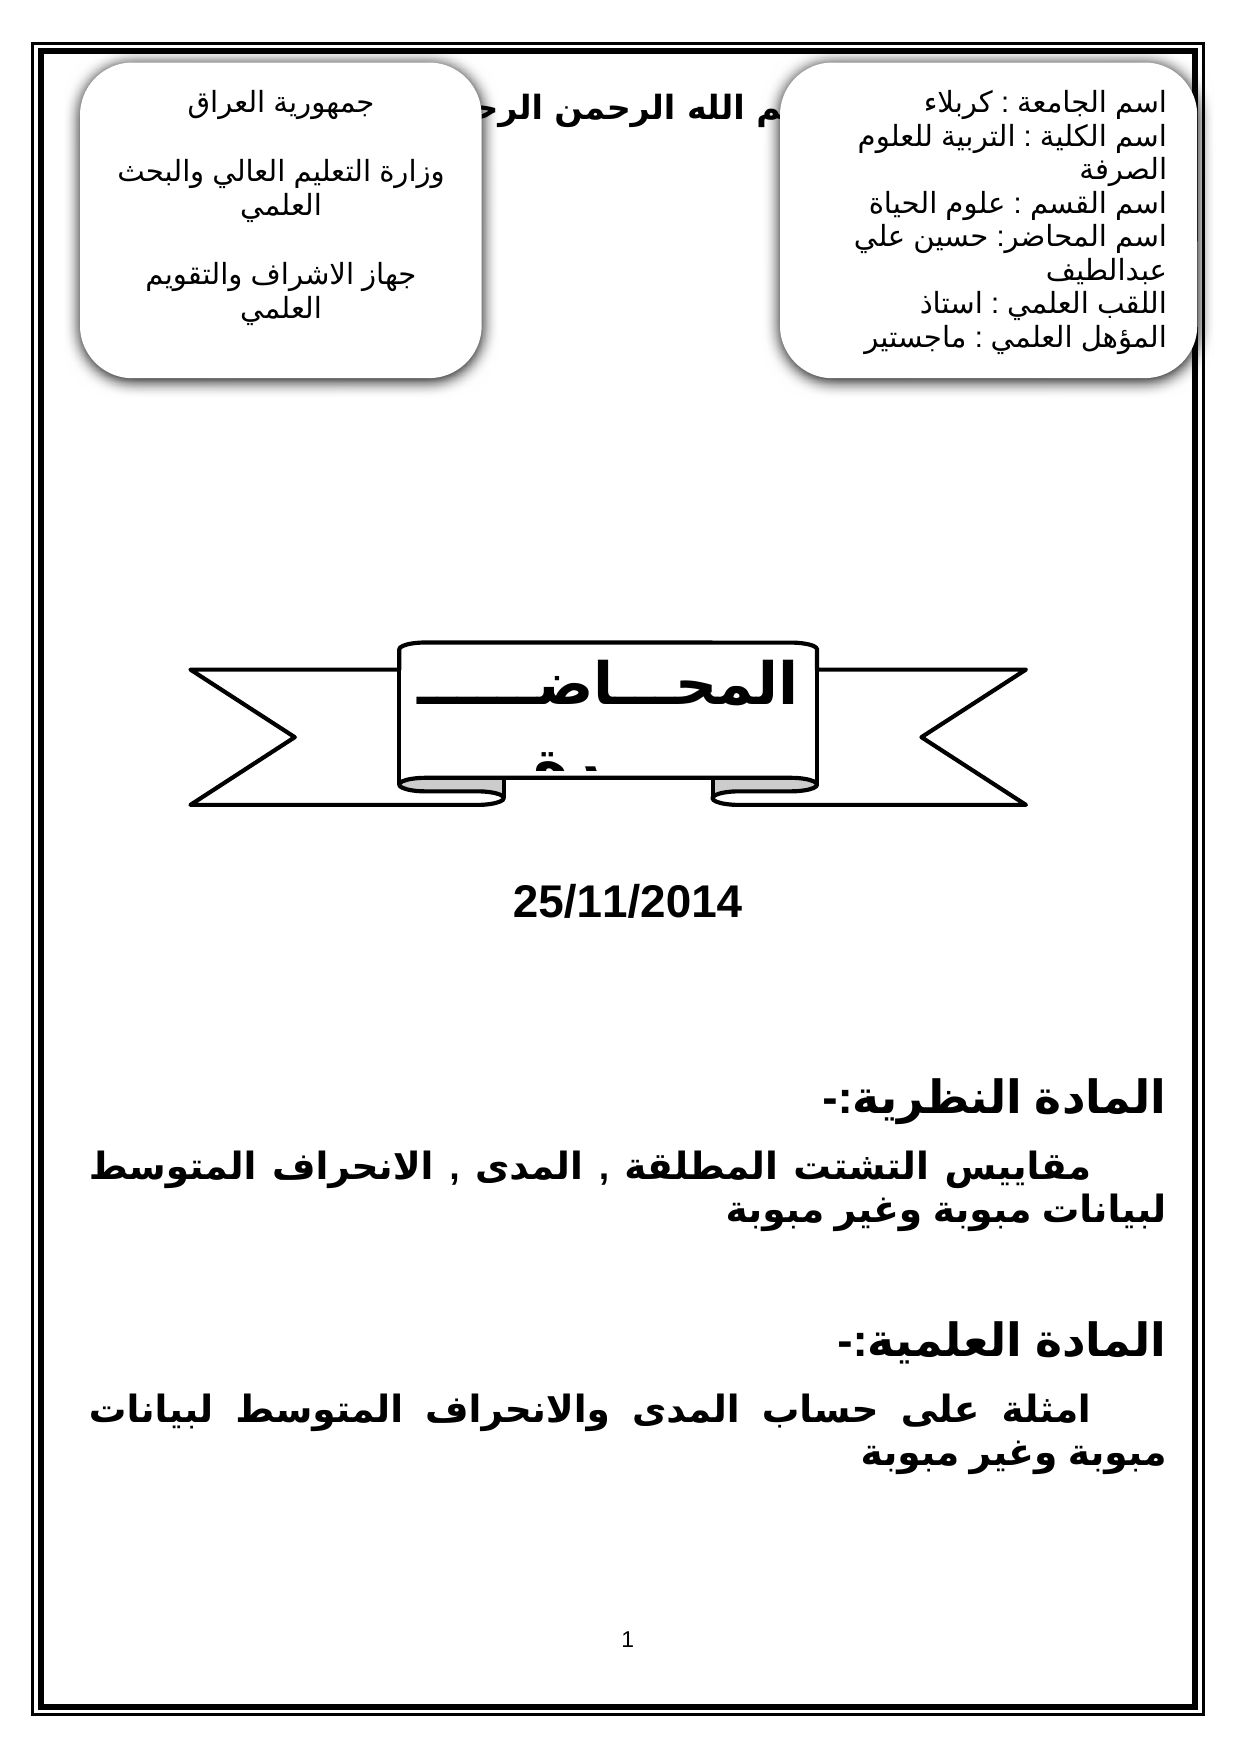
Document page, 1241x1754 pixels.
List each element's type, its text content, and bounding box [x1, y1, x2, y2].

text مقاييس التشتت المطلقة , المدى , الانحراف المتوسط لبيانات مبوبة وغير مبوبة [89, 1144, 1167, 1231]
text بسم الله الرحمن الرحيم [490, 89, 772, 127]
text المادة العلمية:- [89, 1313, 1167, 1366]
text 25/11/2014 [89, 874, 1167, 927]
text المادة النظرية:- [89, 1071, 1167, 1124]
text امثلة على حساب المدى والانحراف المتوسط لبيانات مبوبة وغير مبوبة [89, 1387, 1167, 1473]
